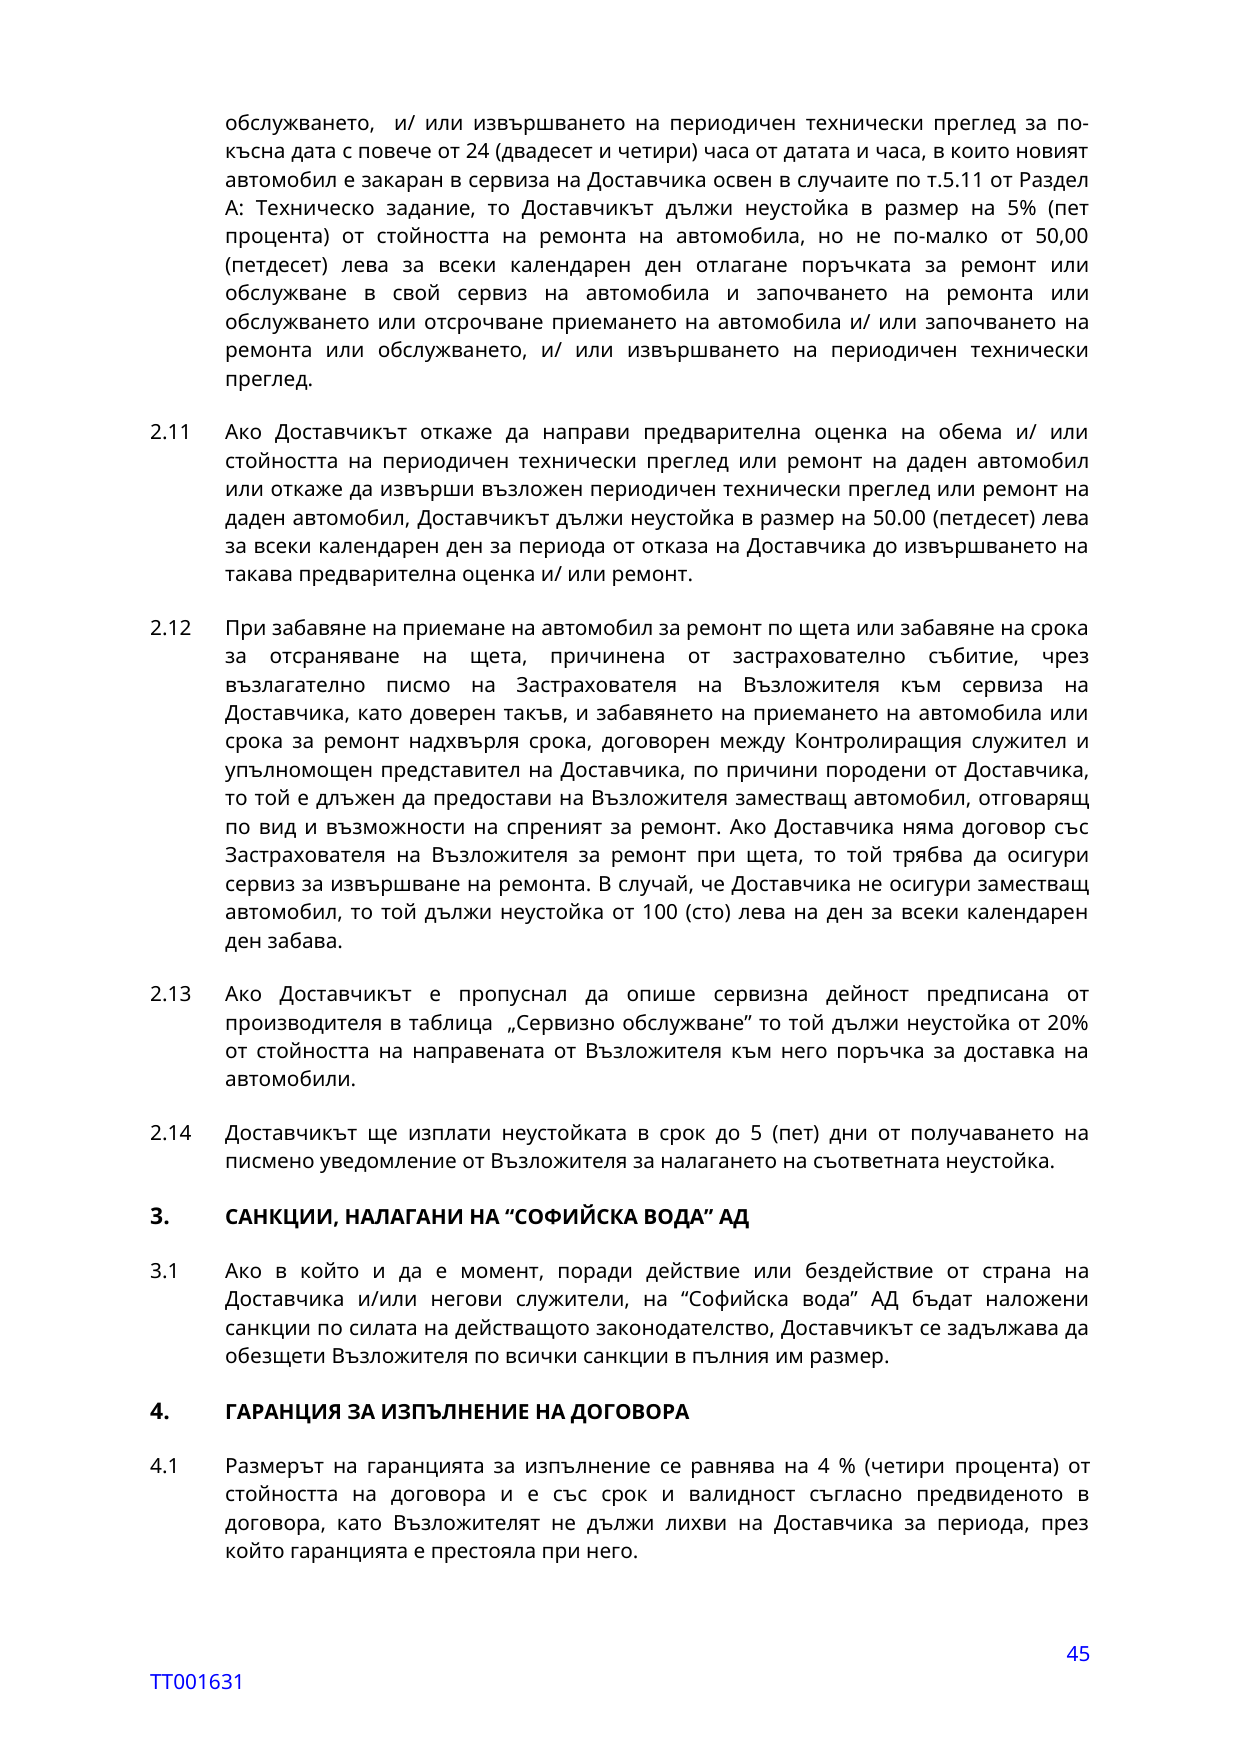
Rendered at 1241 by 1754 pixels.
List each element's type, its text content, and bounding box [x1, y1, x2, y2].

list Ако в който и да е момент, поради действие или бездействие от страна на Доставчика и/или негови служители, на “Софийска вода” АД бъдат наложени санкции по силата на действащото законодателство, Доставчикът се задължава да обезщети Възложителя по всички санкции в пълния им размер. [150, 1256, 1090, 1370]
list САНКЦИИ, НАЛАГАНИ НА “СОФИЙСКА ВОДА” АД [150, 1200, 1090, 1231]
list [150, 108, 1090, 392]
list Ако Доставчикът откаже да направи предварителна оценка на обема и/ или стойността на периодичен технически преглед или ремонт на даден автомобил или откаже да извърши възложен периодичен технически преглед или ремонт на даден автомобил, Доставчикът дължи неустойка в размер на 50.00 (петдесет) лева за всеки календарен ден за периода от отказа на Доставчика до извършването на такава предварителна оценка и/ или ремонт. [150, 417, 1090, 588]
list При забавяне на приемане на автомобил за ремонт по щета или забавяне на срока за отсраняване на щета, причинена от застрахователно събитие, чрез възлагателно писмо на Застрахователя на Възложителя към сервиза на Доставчика, като доверен такъв, и забавянето на приемането на автомобила или срока за ремонт надхвърля срока, договорен между Контролиращия служител и упълномощен представител на Доставчика, по причини породени от Доставчика, то той е длъжен да предостави на Възложителя заместващ автомобил, отговарящ по вид и възможности на спреният за ремонт. Ако Доставчика няма договор със Застрахователя на Възложителя за ремонт при щета, то той трябва да осигури сервиз за извършване на ремонта. В случай, че Доставчика не осигури заместващ автомобил, то той дължи неустойка от 100 (сто) лева на ден за всеки календарен ден забава. [150, 613, 1090, 954]
list Доставчикът ще изплати неустойката в срок до 5 (пет) дни от получаването на писмено уведомление от Възложителя за налагането на съответната неустойка. [150, 1118, 1090, 1175]
list Ако Доставчикът е пропуснал да опише сервизна дейност предписана от производителя в таблица „Сервизно обслужване” то той дължи неустойка от 20% от стойността на направената от Възложителя към него поръчка за доставка на автомобили. [150, 979, 1090, 1093]
list ГАРАНЦИЯ ЗА ИЗПЪЛНЕНИЕ НА ДОГОВОРА [150, 1395, 1090, 1426]
list Размерът на гаранцията за изпълнение се равнява на 4 % (четири процента) от стойността на договора и е със срок и валидност съгласно предвиденото в договора, като Възложителят не дължи лихви на Доставчика за периода, през който гаранцията е престояла при него. [150, 1451, 1090, 1565]
